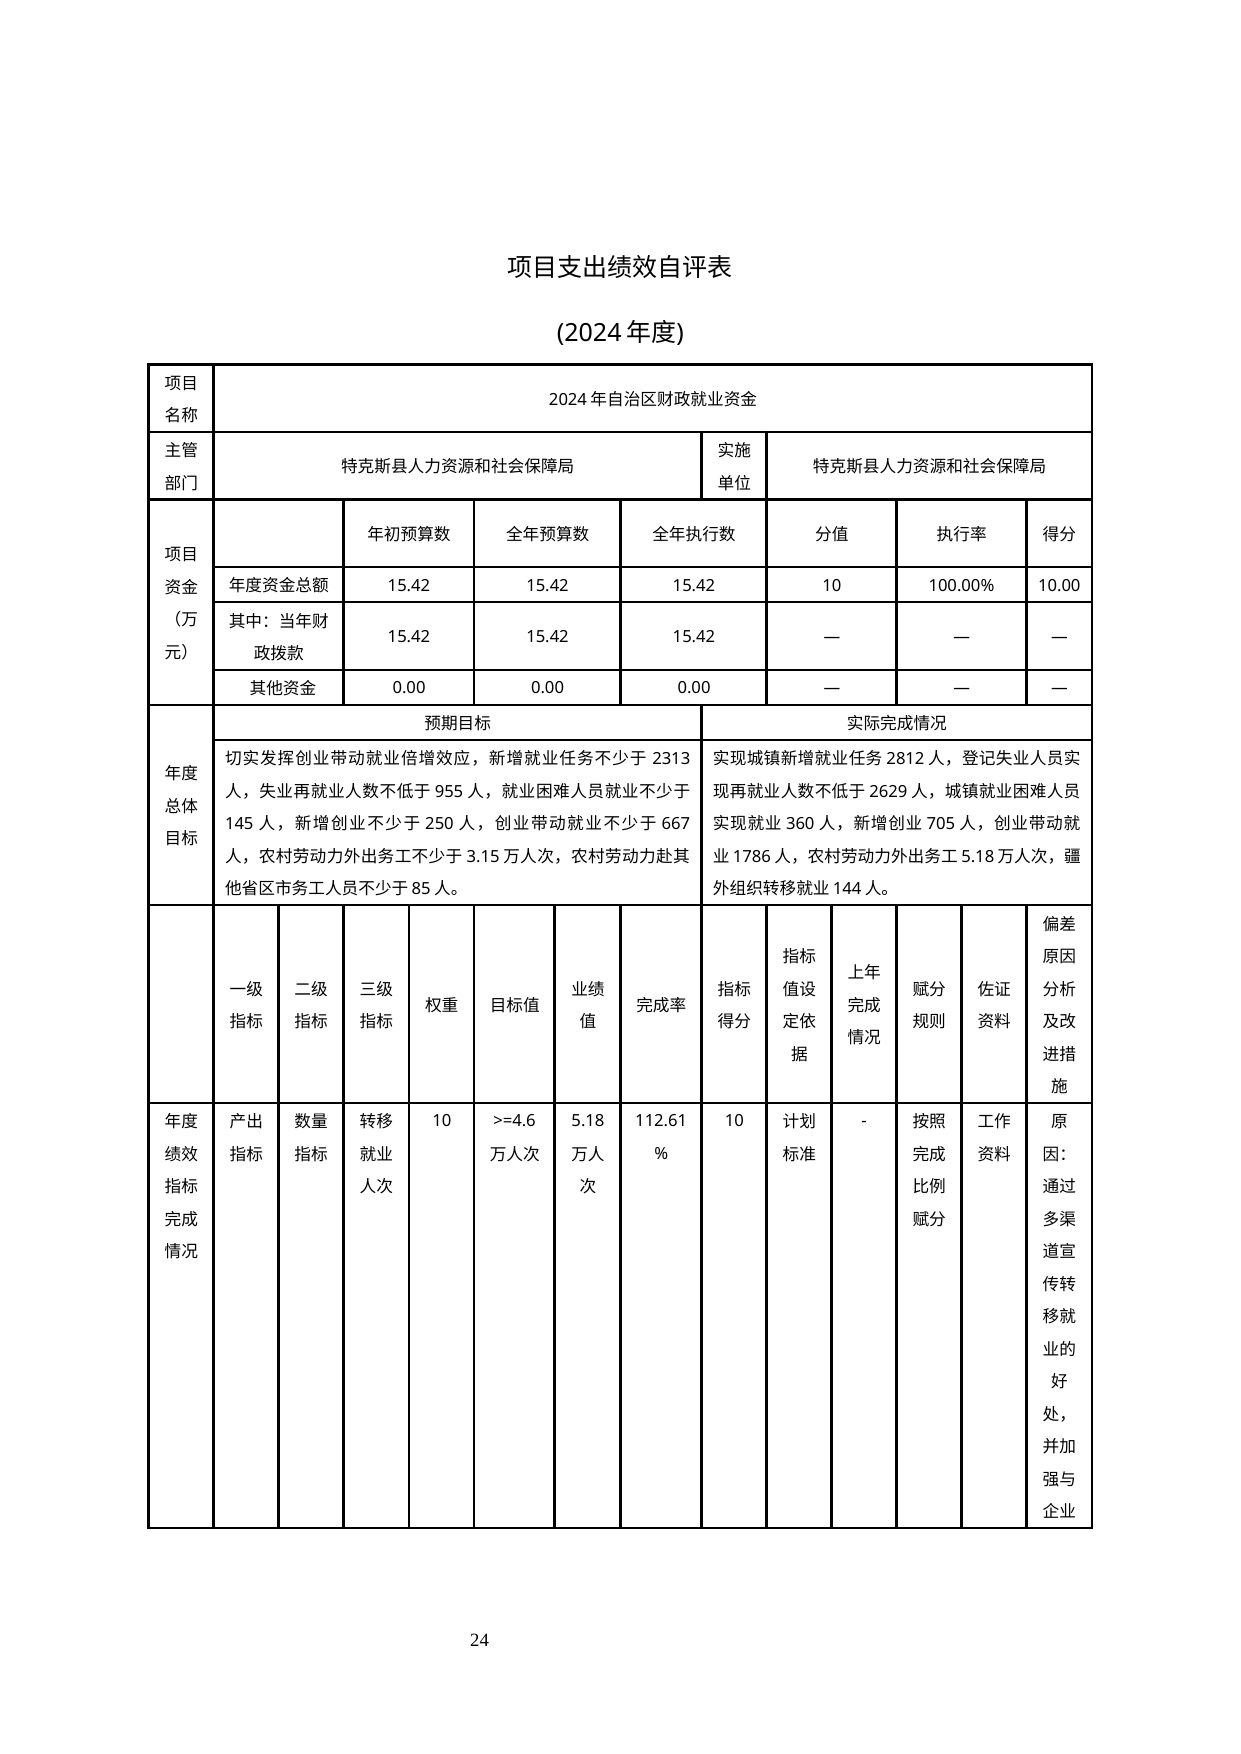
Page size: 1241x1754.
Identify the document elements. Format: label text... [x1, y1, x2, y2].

table_cell 执行率 [898, 501, 1025, 566]
table_cell — [898, 671, 1025, 703]
table_cell 5.18万人次 [556, 1104, 619, 1526]
table_cell 三级指标 [345, 906, 408, 1101]
table_cell 年度资金总额 [215, 568, 342, 601]
table_cell 项目名称 [150, 366, 212, 431]
table_cell — [1028, 603, 1091, 668]
table_cell 15.42 [345, 568, 473, 601]
table_cell 15.42 [345, 603, 473, 668]
table_cell - [833, 1104, 895, 1526]
table_cell 指标得分 [703, 906, 765, 1101]
table_cell 预期目标 [215, 706, 700, 739]
table_cell 主管部门 [150, 433, 212, 498]
table_cell — [1028, 671, 1091, 703]
table_cell 年度绩效指标完成情况 [150, 1104, 212, 1526]
table_cell 特克斯县人力资源和社会保障局 [768, 433, 1091, 498]
table_cell 偏差原因分析及改进措施 [1028, 906, 1091, 1101]
table_cell 全年预算数 [475, 501, 619, 566]
table_cell 工作资料 [963, 1104, 1025, 1526]
table_cell 转移就业人次 [345, 1104, 408, 1526]
table_cell 实施单位 [703, 433, 765, 498]
table_cell 计划标准 [768, 1104, 830, 1526]
table_cell 切实发挥创业带动就业倍增效应，新增就业任务不少于2313人，失业再就业人数不低于955人，就业困难人员就业不少于145人，新增创业不少于250人，创业带动就业不少于667人，农村劳动力外出务工不少于3.15万人次，农村劳动力赴其他省区市务工人员不少于85人。 [215, 741, 700, 904]
table_cell 全年执行数 [622, 501, 765, 566]
table_cell 二级指标 [280, 906, 342, 1101]
table_cell 其他资金 [215, 671, 342, 703]
table_cell — [768, 603, 895, 668]
table_cell 其中：当年财政拨款 [215, 603, 342, 668]
table_header 项目支出绩效自评表 [148, 233, 1092, 298]
table_cell 15.42 [622, 568, 765, 601]
table_cell 完成率 [622, 906, 700, 1101]
table_cell 10 [703, 1104, 765, 1526]
table_cell 0.00 [475, 671, 619, 703]
table_cell 15.42 [475, 603, 619, 668]
table_cell 赋分规则 [898, 906, 960, 1101]
table_cell 项目资金（万元） [150, 501, 212, 703]
table_cell 10 [768, 568, 895, 601]
table_cell 10 [410, 1104, 473, 1526]
table_cell 2024年自治区财政就业资金 [215, 366, 1091, 431]
table_cell 分值 [768, 501, 895, 566]
table_cell — [768, 671, 895, 703]
table_cell >=4.6万人次 [475, 1104, 553, 1526]
table_cell 年初预算数 [345, 501, 473, 566]
table_cell 112.61% [622, 1104, 700, 1526]
table_cell 目标值 [475, 906, 553, 1101]
table_cell 权重 [410, 906, 473, 1101]
table_cell 特克斯县人力资源和社会保障局 [215, 433, 700, 498]
table_cell (2024年度) [148, 298, 1092, 363]
table_cell 实际完成情况 [703, 706, 1091, 739]
table_cell 一级指标 [215, 906, 277, 1101]
table_cell 数量指标 [280, 1104, 342, 1526]
table_cell 业绩值 [556, 906, 619, 1101]
table_cell 0.00 [622, 671, 765, 703]
table_cell 按照完成比例赋分 [898, 1104, 960, 1526]
table_cell 得分 [1028, 501, 1091, 566]
table_cell — [898, 603, 1025, 668]
table_cell 15.42 [622, 603, 765, 668]
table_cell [1028, 1104, 1091, 1526]
table_cell 100.00% [898, 568, 1025, 601]
table_cell 0.00 [345, 671, 473, 703]
table_cell [215, 501, 342, 566]
table_cell 指标值设定依据 [768, 906, 830, 1101]
table_cell 10.00 [1028, 568, 1091, 601]
table_cell 上年完成情况 [833, 906, 895, 1101]
table_cell 佐证资料 [963, 906, 1025, 1101]
table_cell [150, 906, 212, 1101]
table_cell 产出指标 [215, 1104, 277, 1526]
table_cell 实现城镇新增就业任务2812人，登记失业人员实现再就业人数不低于2629人，城镇就业困难人员实现就业360人，新增创业705人，创业带动就业1786人，农村劳动力外出务工5.18万人次，疆外组织转移就业144人。 [703, 741, 1091, 904]
table_cell 15.42 [475, 568, 619, 601]
table_cell 年度总体目标 [150, 706, 212, 904]
